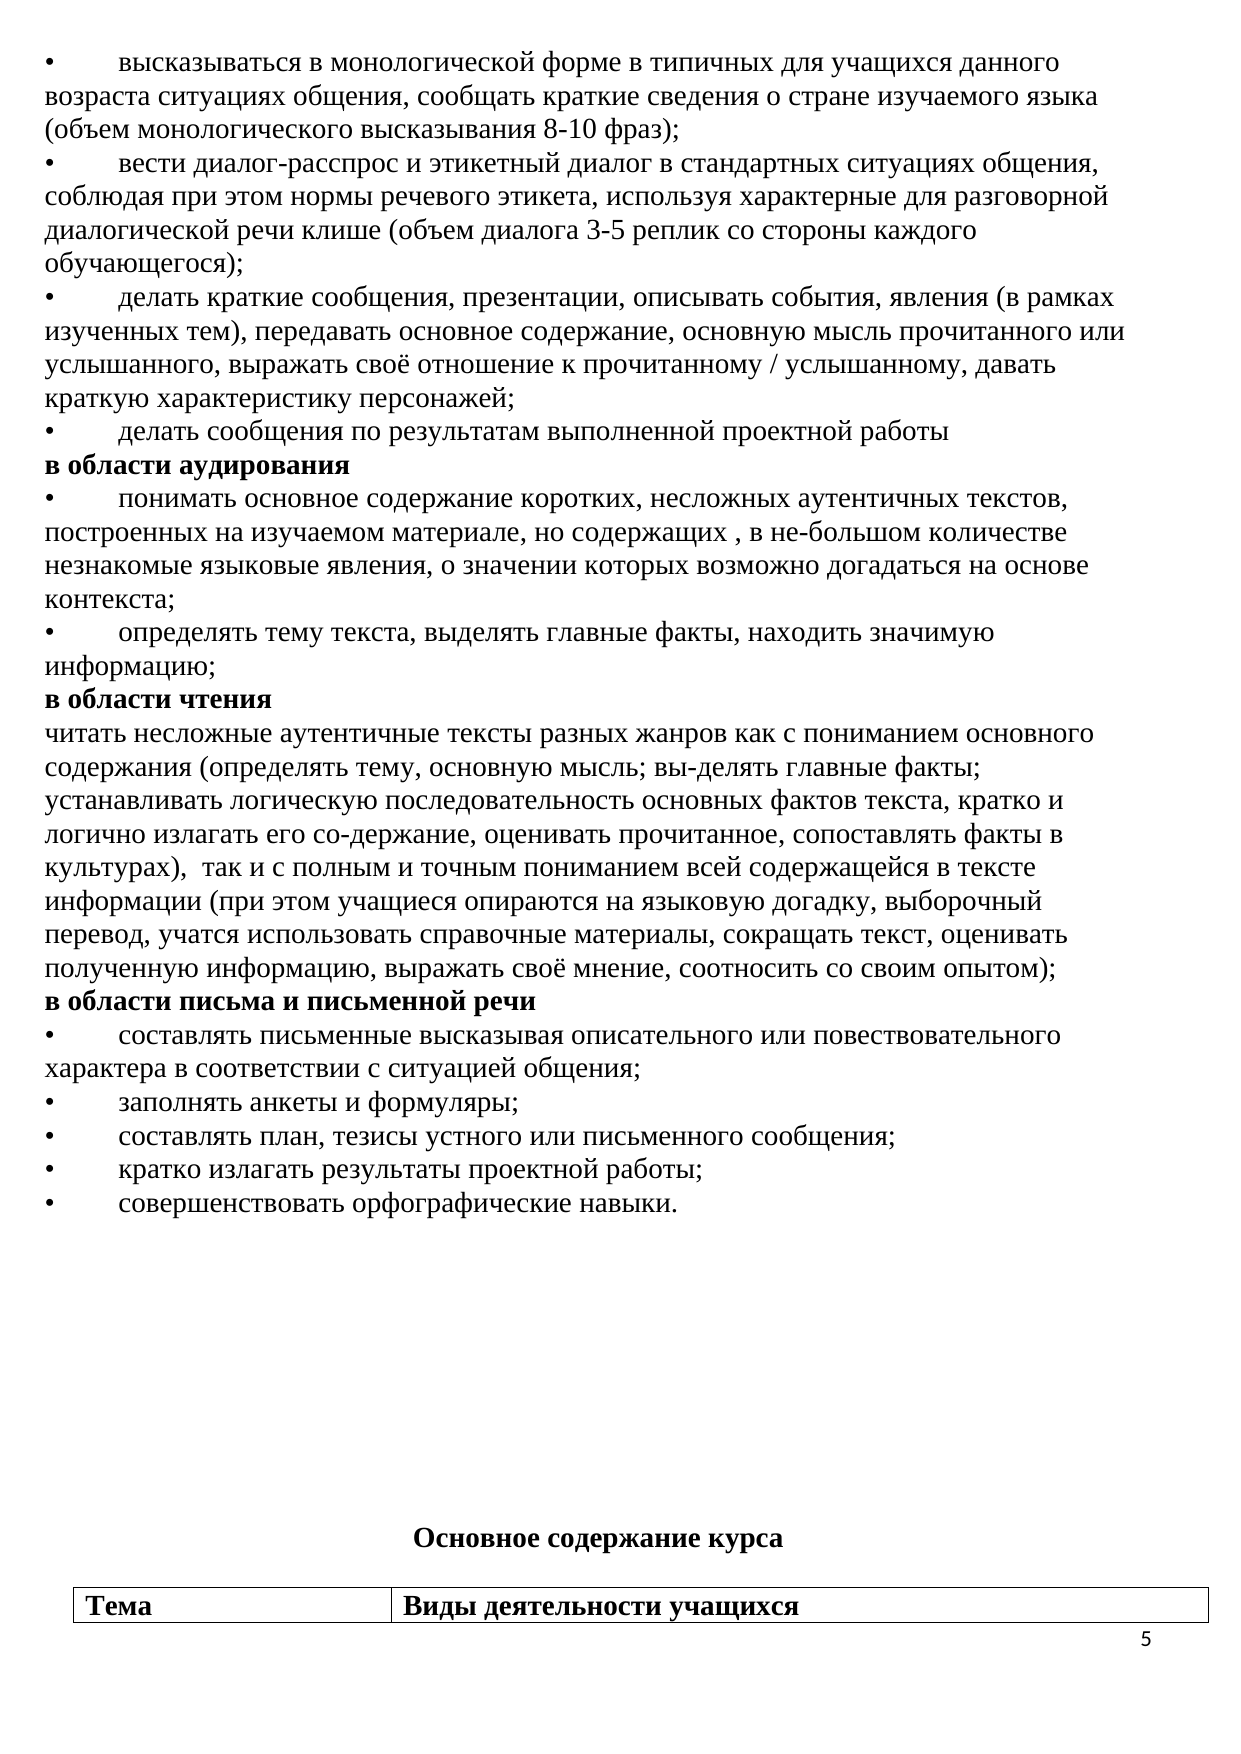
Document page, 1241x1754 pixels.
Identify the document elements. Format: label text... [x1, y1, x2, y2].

text • делать сообщения по результатам выполненной проектной работы [44, 413, 1152, 447]
text • заполнять анкеты и формуляры; [44, 1084, 1152, 1118]
text • вести диалог-расспрос и этикетный диалог в стандартных ситуациях общения, соблюдая при этом нормы речевого этикета, используя характерные для разговорной диалогической речи клише (объем диалога 3-5 реплик со стороны каждого обучающегося); [44, 145, 1152, 279]
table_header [392, 1588, 1208, 1622]
text в области аудирования [44, 447, 1152, 480]
text • кратко излагать результаты проектной работы; [44, 1151, 1152, 1185]
text • составлять письменные высказывая описательного или повествовательного характера в соответствии с ситуацией общения; [44, 1017, 1152, 1084]
text читать несложные аутентичные тексты разных жанров как с пониманием основного содержания (определять тему, основную мысль; вы-делять главные факты; устанавливать логическую последовательность основных фактов текста, кратко и логично излагать его со-держание, оценивать прочитанное, сопоставлять факты в культурах), так и с полным и точным пониманием всей содержащейся в тексте информации (при этом учащиеся опираются на языковую догадку, выборочный перевод, учатся использовать справочные материалы, сокращать текст, оценивать полученную информацию, выражать своё мнение, соотносить со своим опытом); [44, 715, 1152, 983]
text Основное содержание курса [44, 1520, 1152, 1554]
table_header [74, 1588, 391, 1622]
text в области чтения [44, 682, 1152, 715]
text в области письма и письменной речи [44, 983, 1152, 1017]
text • делать краткие сообщения, презентации, описывать события, явления (в рамках изученных тем), передавать основное содержание, основную мысль прочитанного или услышанного, выражать своё отношение к прочитанному / услышанному, давать краткую характеристику персонажей; [44, 279, 1152, 413]
text • понимать основное содержание коротких, несложных аутентичных текстов, построенных на изучаемом материале, но содержащих , в не-большом количестве незнакомые языковые явления, о значении которых возможно догадаться на основе контекста; [44, 480, 1152, 614]
text • составлять план, тезисы устного или письменного сообщения; [44, 1118, 1152, 1151]
text • совершенствовать орфографические навыки. [44, 1185, 1152, 1218]
text • определять тему текста, выделять главные факты, находить значимую информацию; [44, 614, 1152, 682]
text • высказываться в монологической форме в типичных для учащихся данного возраста ситуациях общения, сообщать краткие сведения о стране изучаемого языка (объем монологического высказывания 8-10 фраз); [44, 44, 1152, 145]
